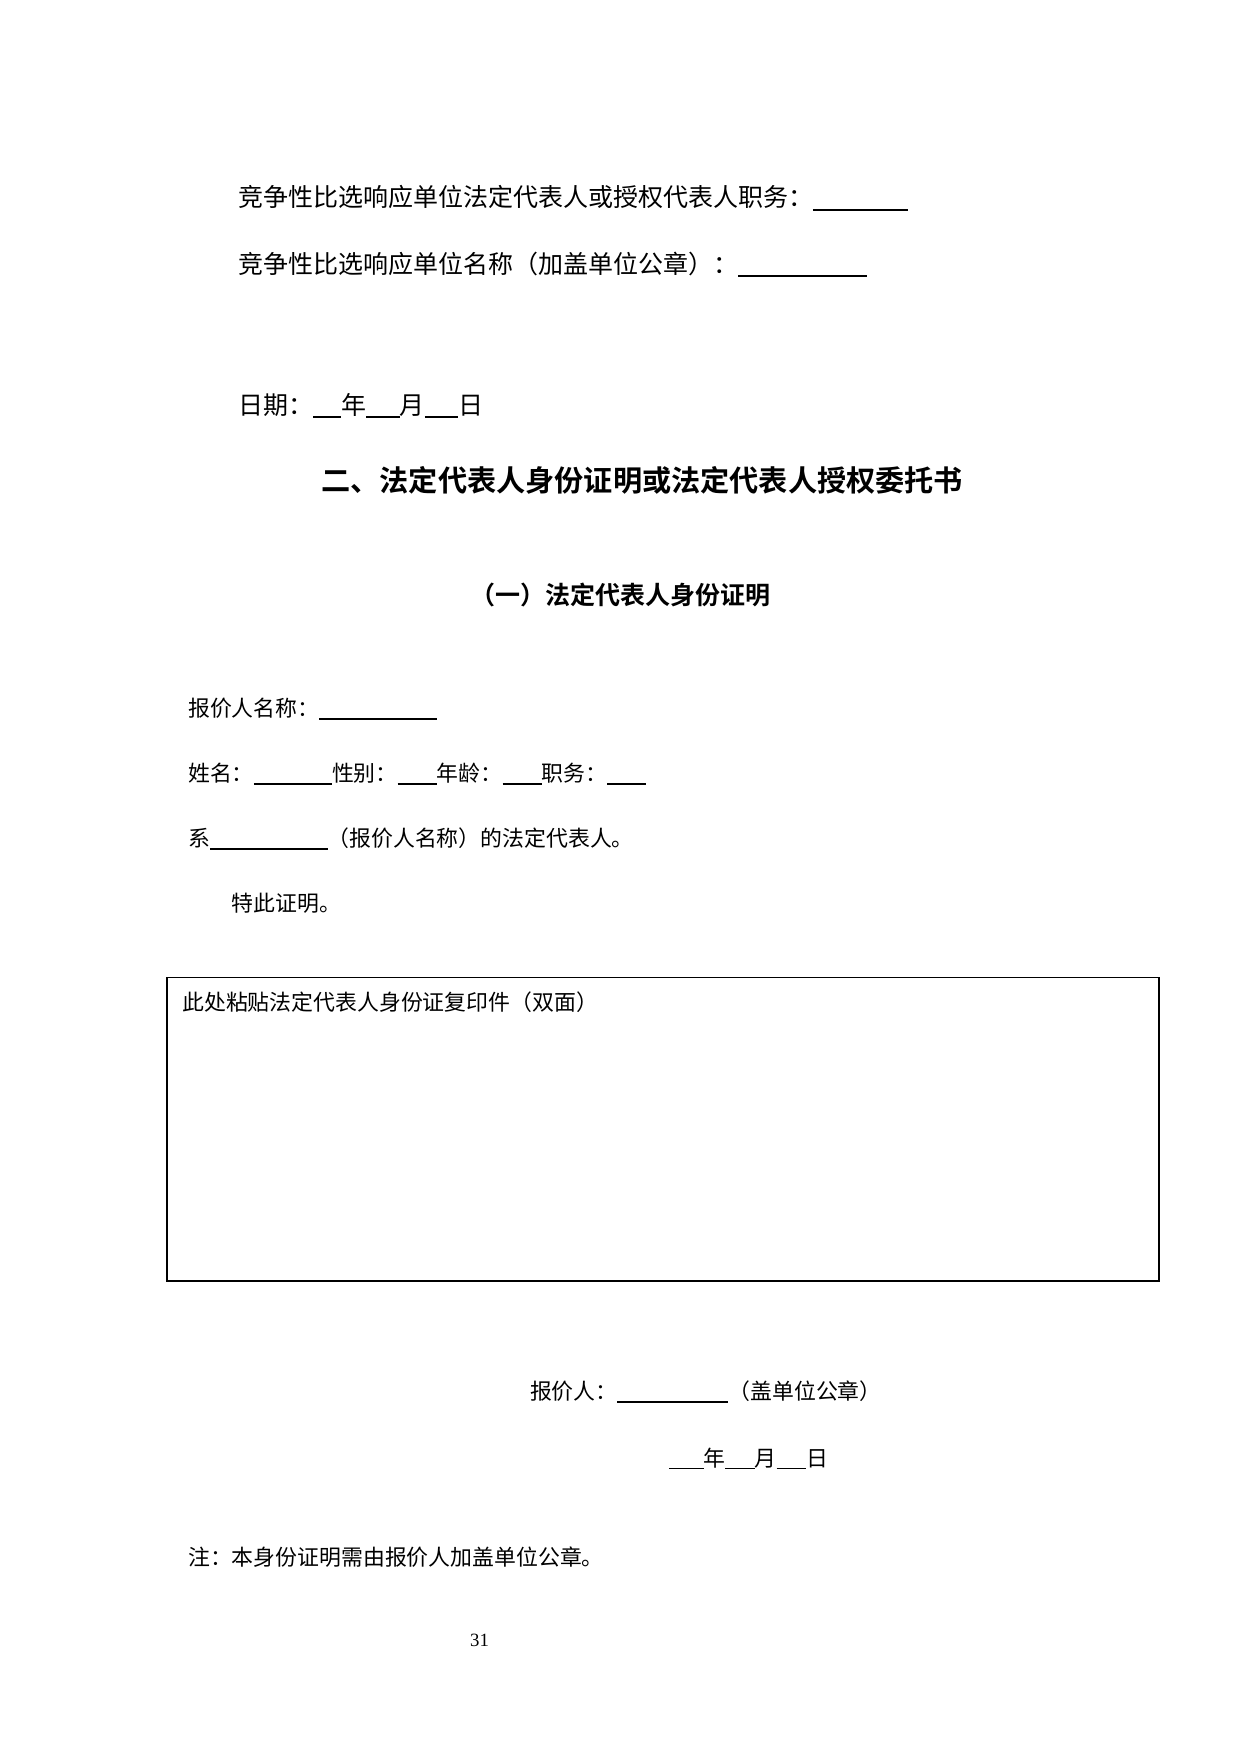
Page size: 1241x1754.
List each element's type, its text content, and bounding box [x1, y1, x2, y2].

text 注：本身份证明需由报价人加盖单位公章。 [188, 1539, 1052, 1573]
text 系 （报价人名称）的法定代表人。 [188, 820, 1052, 853]
text 报价人名称： [188, 690, 1052, 723]
text 报价人： （盖单位公章） [188, 1373, 1052, 1407]
text 日期： 年 月 日 [188, 370, 1052, 437]
text 竞争性比选响应单位名称（加盖单位公章）： [188, 229, 1052, 295]
text 姓名： 性别： 年龄： 职务： [188, 755, 1052, 788]
subtitle 二、法定代表人身份证明或法定代表人授权委托书 [232, 446, 1052, 512]
text 竞争性比选响应单位法定代表人或授权代表人职务： [188, 162, 1052, 229]
subtitle （一）法定代表人身份证明 [188, 561, 1052, 627]
text 年 月 日 [188, 1440, 1052, 1473]
text 特此证明。 [188, 885, 1052, 918]
